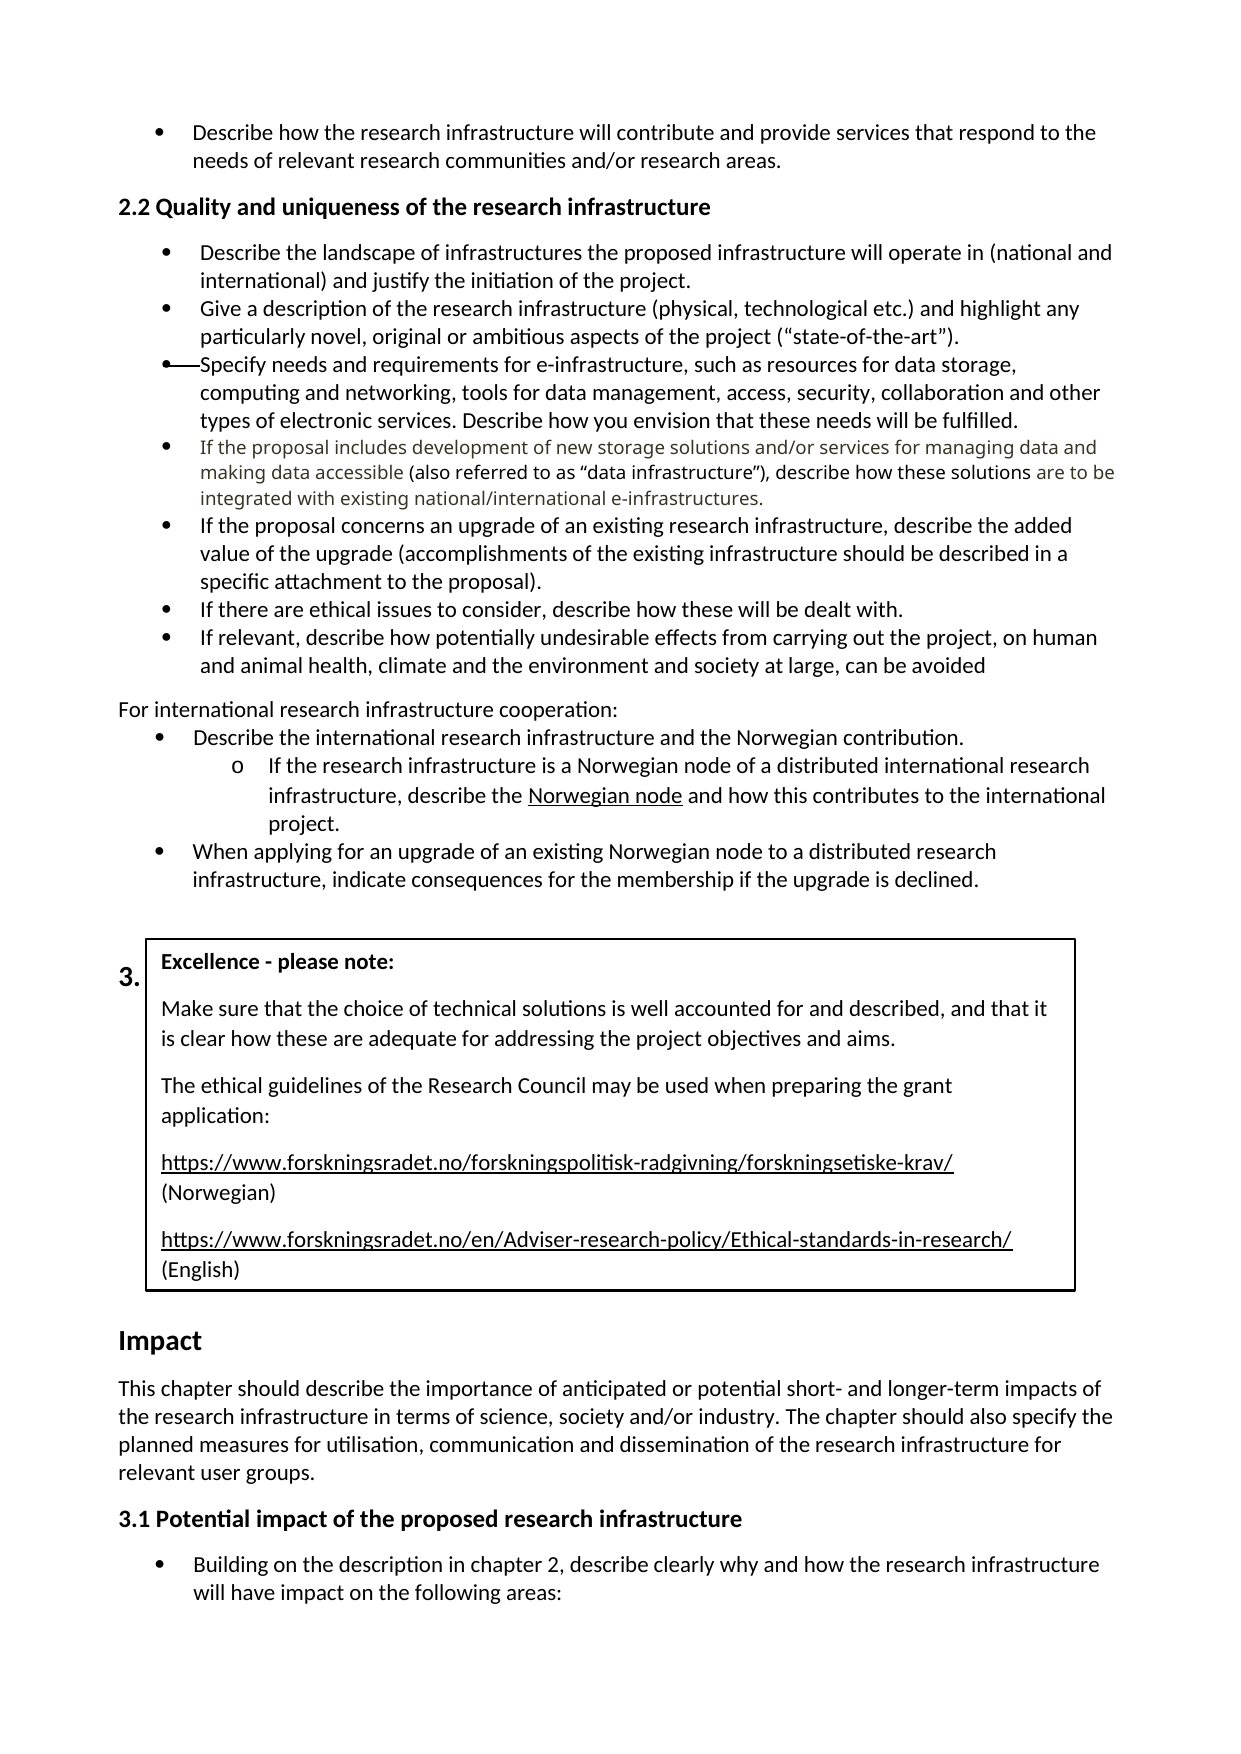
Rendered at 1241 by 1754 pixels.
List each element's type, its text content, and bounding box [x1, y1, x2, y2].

list If relevant, describe how potentially undesirable effects from carrying out the project, on human and animal health, climate and the environment and society at large, can be avoided [162, 623, 1122, 679]
list Describe the international research infrastructure and the Norwegian contribution. [156, 723, 1122, 752]
list If the proposal includes development of new storage solutions and/or services for managing data and making data accessible (also referred to as “data infrastructure”), describe how these solutions are to be integrated with existing national/international e-infrastructures. [162, 434, 1122, 511]
list Quality and uniqueness of the research infrastructure [118, 191, 1122, 221]
list When applying for an upgrade of an existing Norwegian node to a distributed research infrastructure, indicate consequences for the membership if the upgrade is declined. [155, 837, 1122, 893]
list If the research infrastructure is a Norwegian node of a distributed international research infrastructure, describe the Norwegian node and how this contributes to the international project. [231, 752, 1122, 837]
list Specify needs and requirements for e-infrastructure, such as resources for data storage, computing and networking, tools for data management, access, security, collaboration and other types of electronic services. Describe how you envision that these needs will be fulfilled. [162, 350, 1122, 434]
list Describe the landscape of infrastructures the proposed infrastructure will operate in (national and international) and justify the initiation of the project. [162, 238, 1122, 294]
text This chapter should describe the importance of anticipated or potential short- and longer-term impacts of the research infrastructure in terms of science, society and/or industry. The chapter should also specify the planned measures for utilisation, communication and dissemination of the research infrastructure for relevant user groups. [118, 1374, 1122, 1486]
list Building on the description in chapter 2, describe clearly why and how the research infrastructure will have impact on the following areas: [156, 1550, 1122, 1606]
subtitle Impact [118, 958, 1122, 1357]
list Describe how the research infrastructure will contribute and provide services that respond to the needs of relevant research communities and/or research areas. [155, 118, 1122, 174]
text 3.1 Potential impact of the proposed research infrastructure [118, 1503, 1122, 1533]
list If the proposal concerns an upgrade of an existing research infrastructure, describe the added value of the upgrade (accomplishments of the existing infrastructure should be described in a specific attachment to the proposal). [162, 511, 1122, 595]
list Give a description of the research infrastructure (physical, technological etc.) and highlight any particularly novel, original or ambitious aspects of the project (“state-of-the-art”). [162, 294, 1122, 350]
text For international research infrastructure cooperation: [118, 696, 1122, 723]
list If there are ethical issues to consider, describe how these will be dealt with. [162, 595, 1122, 623]
